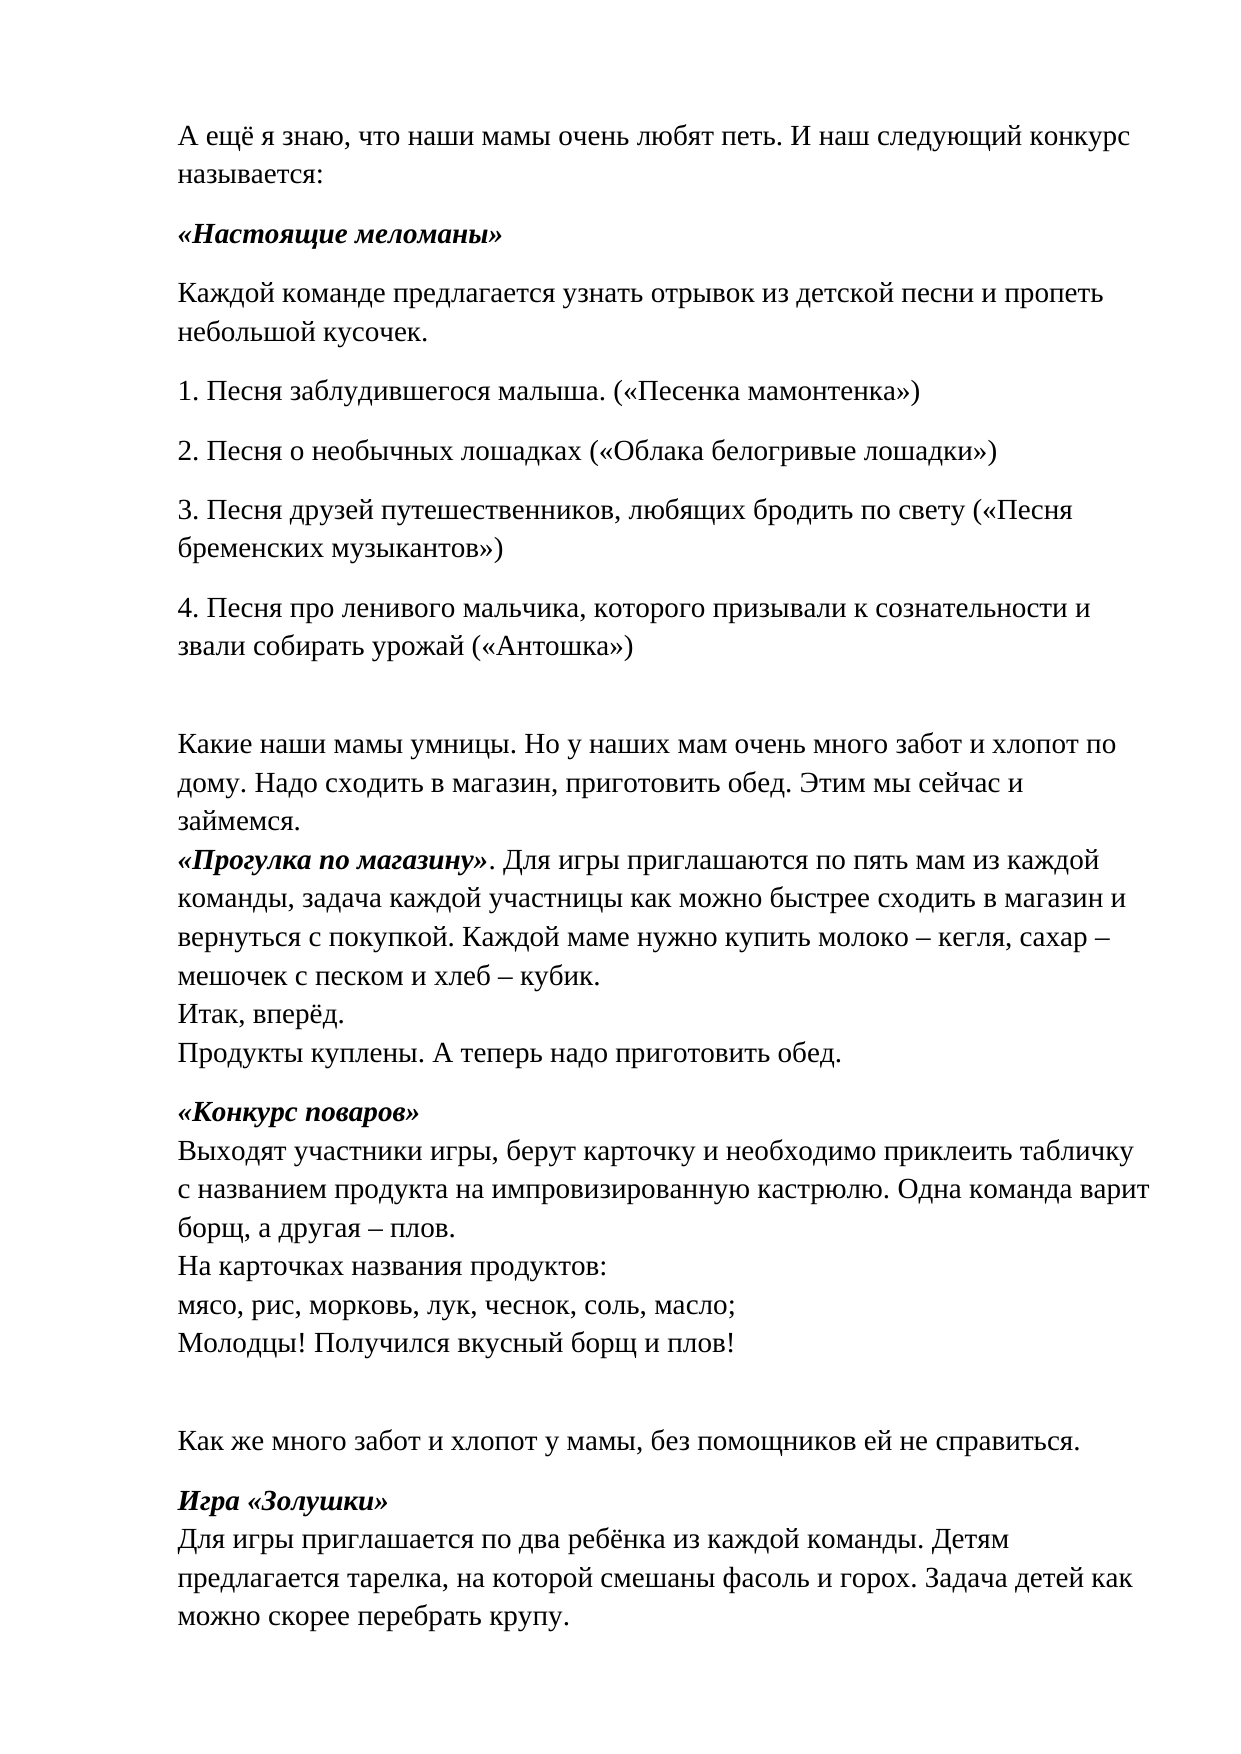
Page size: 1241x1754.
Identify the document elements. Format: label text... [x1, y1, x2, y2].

text Для игры приглашается по два ребёнка из каждой команды. Детям предлагается тарелка, на которой смешаны фасоль и горох. Задача детей как можно скорее перебрать крупу. [177, 1521, 1152, 1632]
text «Настоящие меломаны» [177, 216, 1152, 249]
text Игра «Золушки» [177, 1483, 1152, 1516]
text 4. Песня про ленивого мальчика, которого призывали к сознательности и звали собирать урожай («Антошка») [177, 590, 1152, 662]
text Продукты куплены. А теперь надо приготовить обед. [177, 1035, 1152, 1068]
text Какие наши мамы умницы. Но у наших мам очень много забот и хлопот по дому. Надо сходить в магазин, приготовить обед. Этим мы сейчас и займемся. [177, 726, 1152, 837]
text На карточках названия продуктов: [177, 1248, 1152, 1282]
text Каждой команде предлагается узнать отрывок из детской песни и пропеть небольшой кусочек. [177, 275, 1152, 347]
text мясо, рис, морковь, лук, чеснок, соль, масло; [177, 1287, 1152, 1320]
text 1. Песня заблудившегося малыша. («Песенка мамонтенка») [177, 373, 1152, 407]
text 2. Песня о необычных лошадках («Облака белогривые лошадки») [177, 433, 1152, 466]
text А ещё я знаю, что наши мамы очень любят петь. И наш следующий конкурс называется: [177, 118, 1152, 190]
text «Прогулка по магазину». Для игры приглашаются по пять мам из каждой команды, задача каждой участницы как можно быстрее сходить в магазин и вернуться с покупкой. Каждой маме нужно купить молоко – кегля, сахар – мешочек с песком и хлеб – кубик. [177, 842, 1152, 991]
text Молодцы! Получился вкусный борщ и плов! [177, 1325, 1152, 1359]
text Итак, вперёд. [177, 996, 1152, 1030]
text Выходят участники игры, берут карточку и необходимо приклеить табличку с названием продукта на импровизированную кастрюлю. Одна команда варит борщ, а другая – плов. [177, 1133, 1152, 1243]
text «Конкурс поваров» [177, 1094, 1152, 1128]
text 3. Песня друзей путешественников, любящих бродить по свету («Песня бременских музыкантов») [177, 492, 1152, 564]
text Как же много забот и хлопот у мамы, без помощников ей не справиться. [177, 1423, 1152, 1457]
